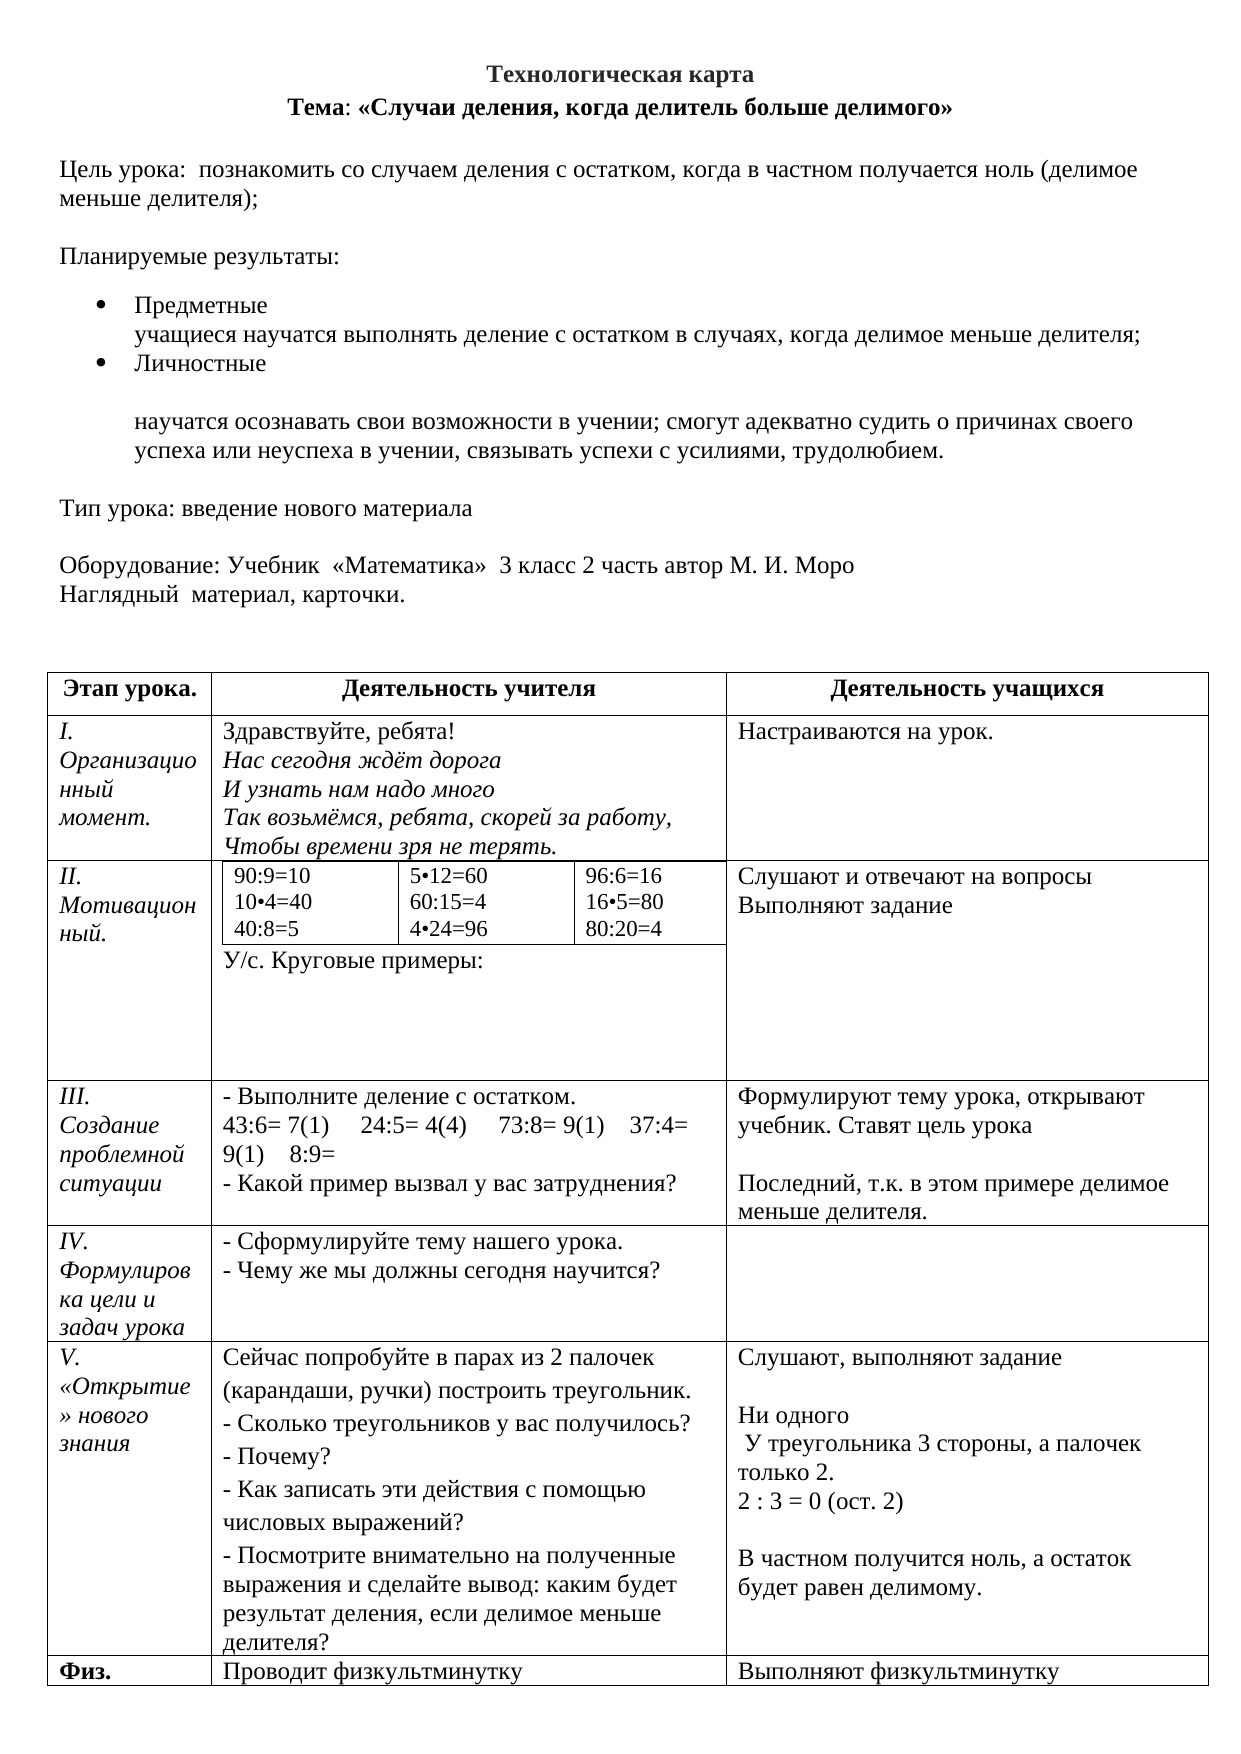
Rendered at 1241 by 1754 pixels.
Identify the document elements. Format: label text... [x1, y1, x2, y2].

table_cell Сейчас попробуйте в парах из 2 палочек (карандаши, ручки) построить треугольник. - Сколько треугольников у вас получилось? - Почему? - Как записать эти действия с помощью числовых выражений? - Посмотрите внимательно на полученные выражения и сделайте вывод: каким будет результат деления, если делимое меньше делителя? [212, 1342, 726, 1655]
text Оборудование: Учебник «Математика» 3 класс 2 часть автор М. И. Моро [59, 551, 1181, 579]
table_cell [727, 1656, 1208, 1685]
text научатся осознавать свои возможности в учении; смогут адекватно судить о причинах своего успеха или неуспеха в учении, связывать успехи с усилиями, трудолюбием. [134, 406, 1181, 463]
text Цель урока: познакомить со случаем деления с остатком, когда в частном получается ноль (делимое меньше делителя); [59, 154, 1181, 212]
table_cell [727, 1226, 1208, 1341]
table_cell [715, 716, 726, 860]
table_cell У/с. Круговые примеры: [212, 861, 726, 1080]
table_cell - Сформулируйте тему нашего урока. - Чему же мы должны сегодня научится? [212, 1226, 726, 1341]
table_cell II. Мотивационный. [48, 861, 211, 1080]
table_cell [212, 1656, 726, 1685]
table_cell IV. Формулировка цели и задач урока [48, 1226, 211, 1341]
text Тип урока: введение нового материала [59, 493, 1181, 521]
table_cell - Выполните деление с остатком. 43:6= 7(1) 24:5= 4(4) 73:8= 9(1) 37:4= 9(1) 8:9= - Какой пример вызвал у вас затруднения? [212, 1081, 726, 1225]
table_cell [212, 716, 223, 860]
text Тема: «Случаи деления, когда делитель больше делимого» [59, 92, 1181, 121]
text учащиеся научатся выполнять деление с остатком в случаях, когда делимое меньше делителя; [134, 319, 1181, 348]
table_header Деятельность учащихся [727, 673, 1208, 715]
list Личностные [97, 348, 1181, 377]
table_header Этап урока. [48, 673, 211, 715]
table_header Деятельность учителя [212, 673, 726, 715]
table_cell Физ. Минутка [48, 1656, 211, 1685]
table_cell Настраиваются на урок. [727, 716, 1208, 860]
table_cell V. «Открытие» нового знания [48, 1342, 211, 1655]
table_cell III. Создание проблемной ситуации [48, 1081, 211, 1225]
table_cell Слушают, выполняют задание Ни одного У треугольника 3 стороны, а палочек только 2. 2 : 3 = 0 (ост. 2) В частном получится ноль, а остаток будет равен делимому. [727, 1342, 1208, 1655]
table_cell Слушают и отвечают на вопросы Выполняют задание [727, 861, 1208, 1080]
table_cell Формулируют тему урока, открывают учебник. Ставят цель урока Последний, т.к. в этом примере делимое меньше делителя. [727, 1081, 1208, 1225]
text Наглядный материал, карточки. [59, 579, 1181, 608]
table_cell I. Организационный момент. [48, 716, 211, 860]
text Планируемые результаты: [59, 241, 1181, 270]
text Технологическая карта [59, 59, 1181, 88]
list Предметные [97, 291, 1181, 319]
